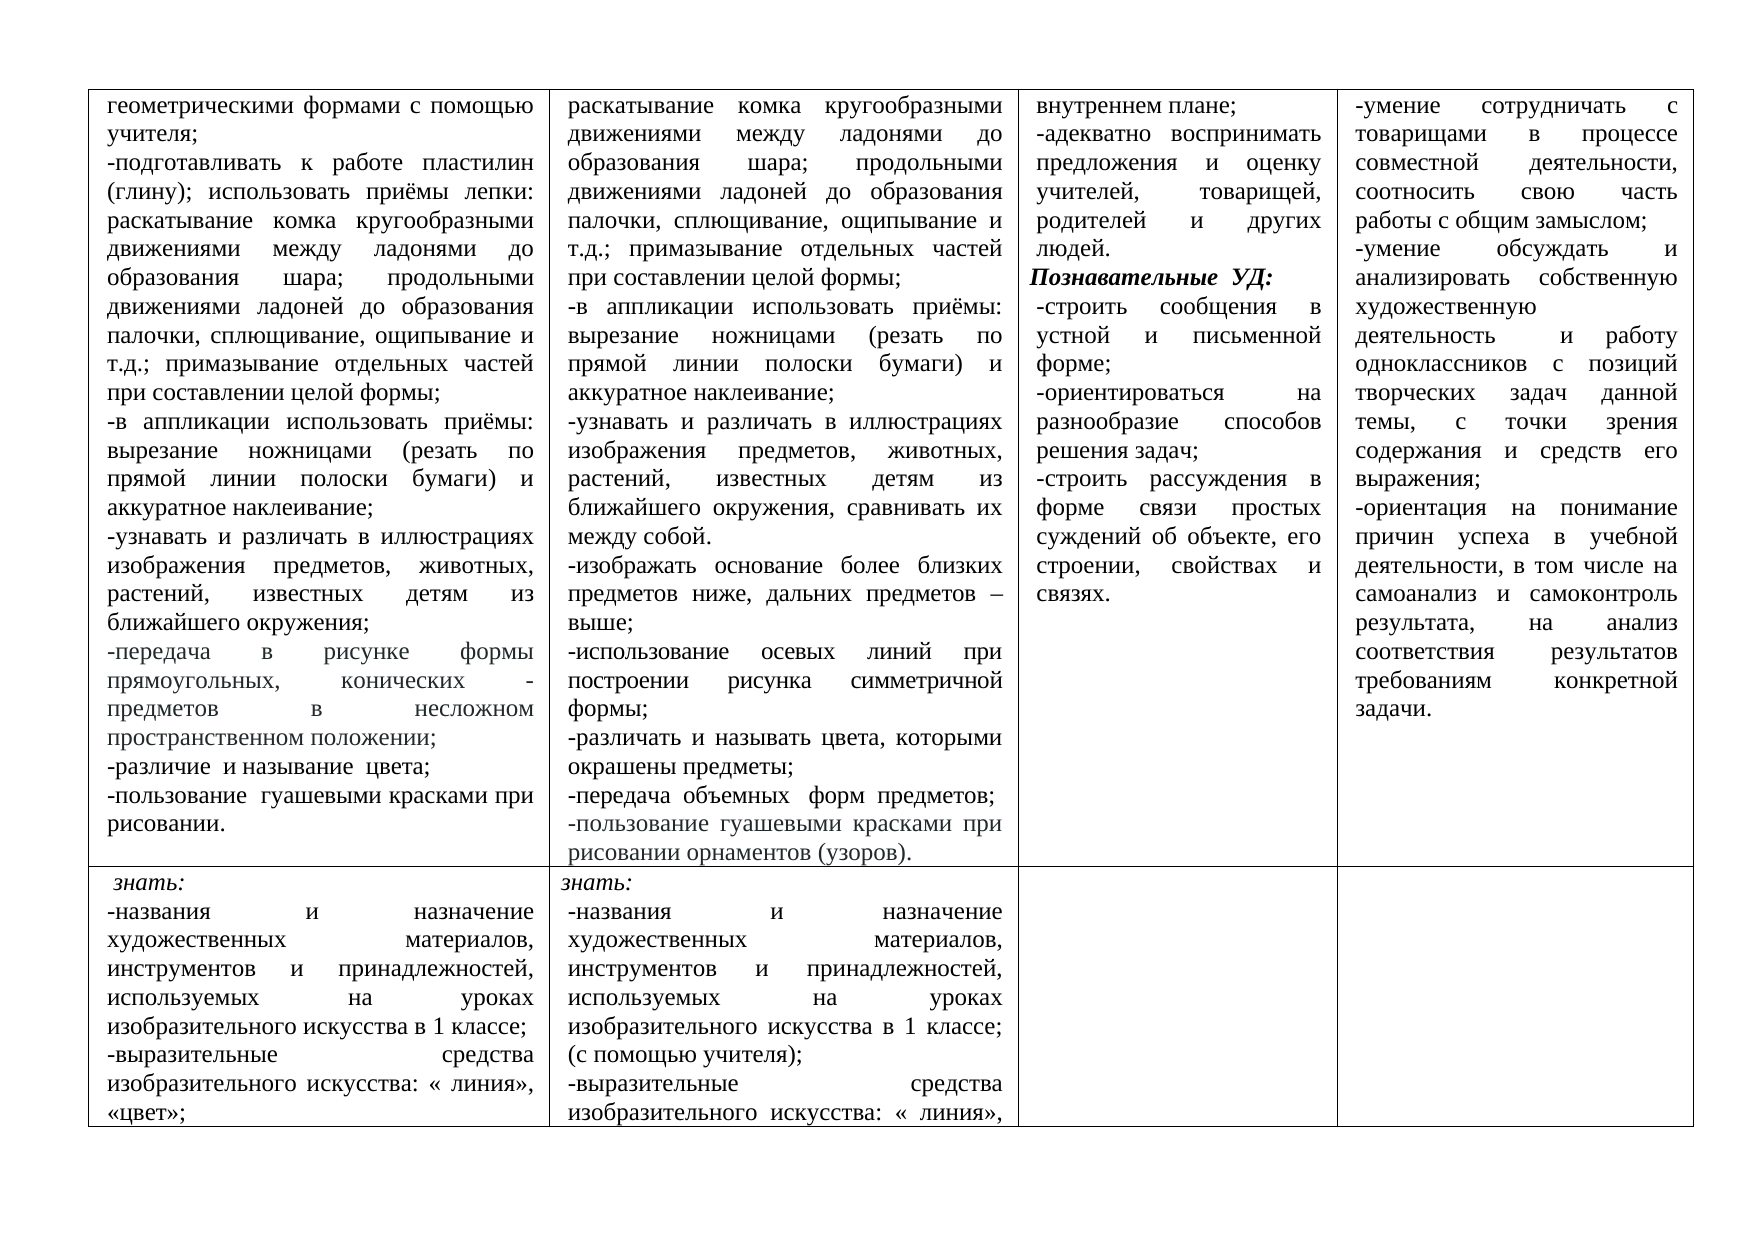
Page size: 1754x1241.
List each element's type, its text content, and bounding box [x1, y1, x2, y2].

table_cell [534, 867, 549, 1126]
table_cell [89, 90, 549, 866]
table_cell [550, 90, 1018, 866]
table_cell [1338, 867, 1693, 1126]
table_cell [1019, 867, 1337, 1126]
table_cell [1019, 90, 1337, 866]
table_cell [550, 867, 1018, 1126]
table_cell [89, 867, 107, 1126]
